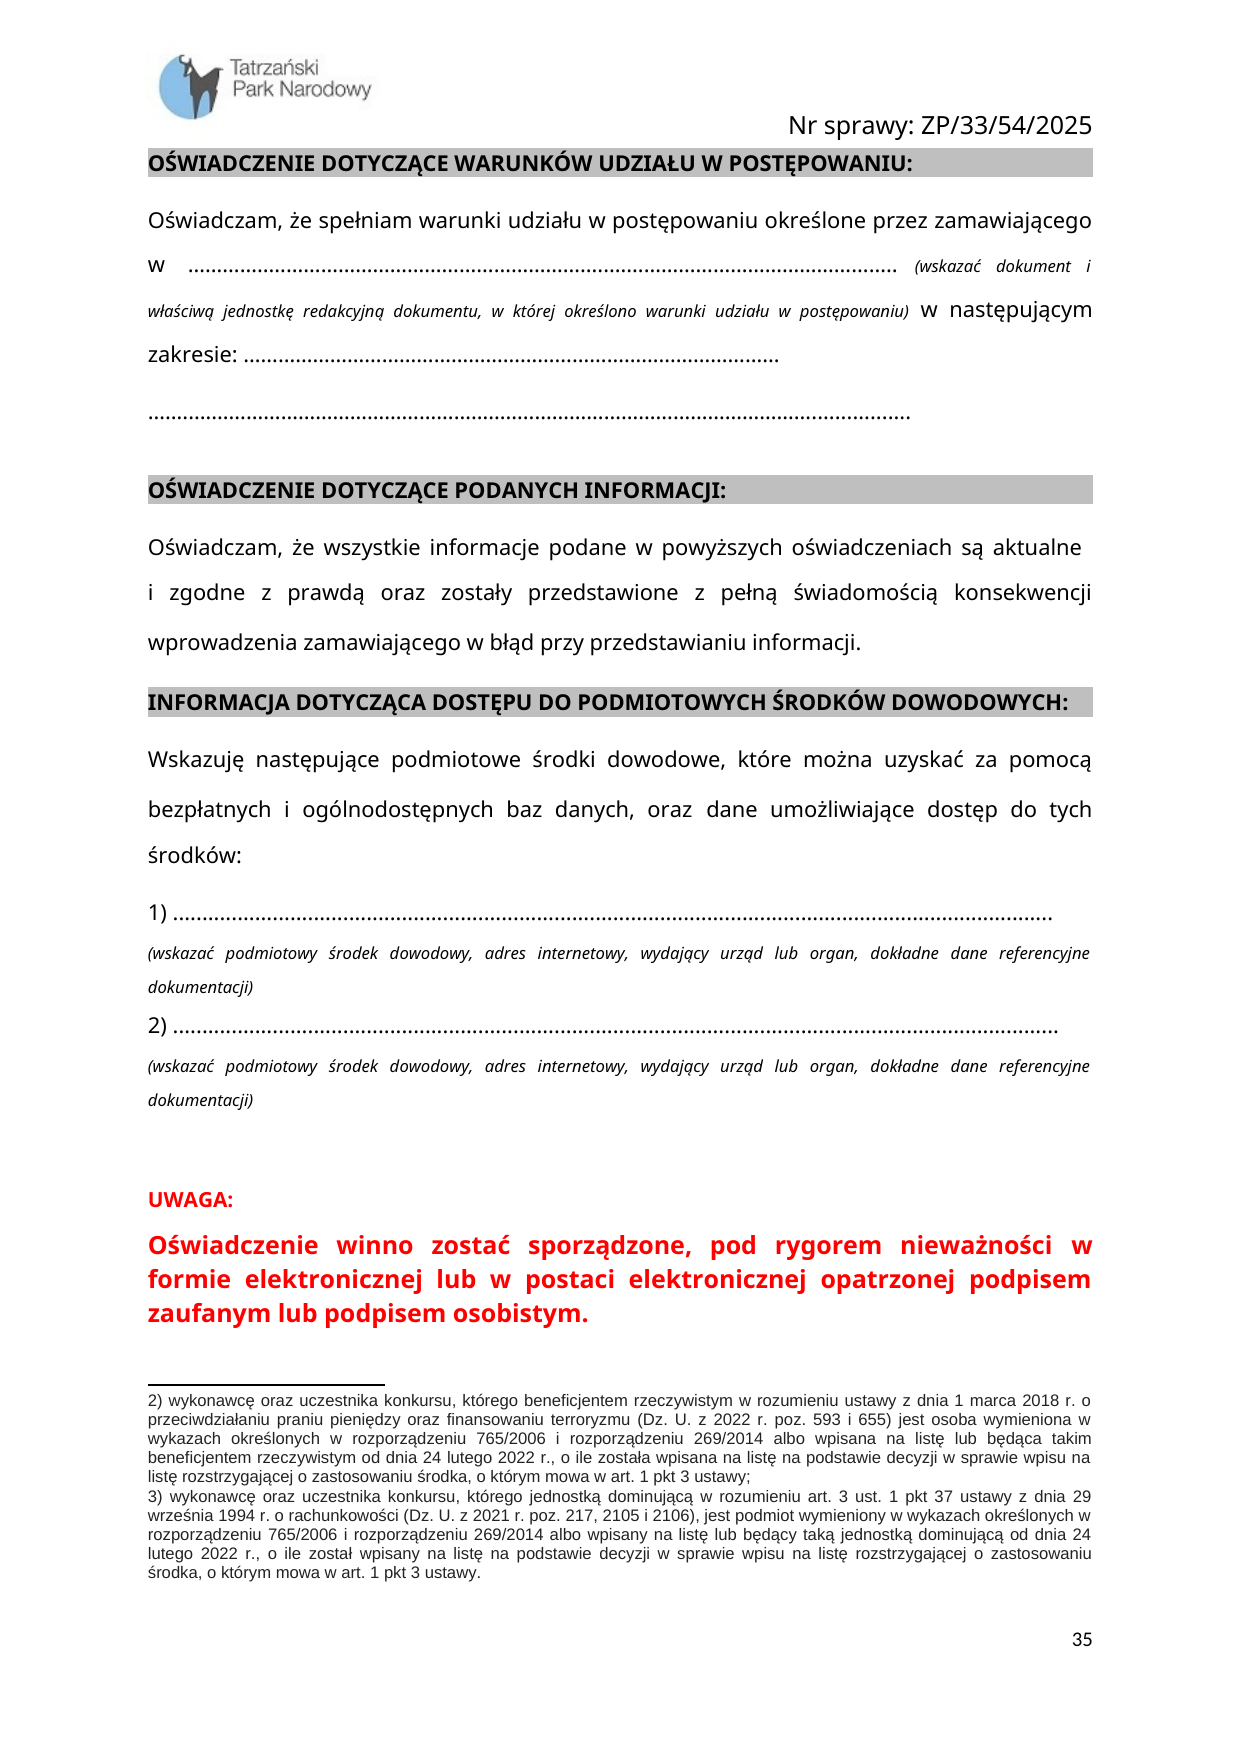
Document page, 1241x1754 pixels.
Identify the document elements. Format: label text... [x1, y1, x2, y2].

text Oświadczam, że spełniam warunki udziału w postępowaniu określone przez zamawiającego w …………..…………………………………………………..………………………………………….. (wskazać dokument i właściwą jednostkę redakcyjną dokumentu, w której określono warunki udziału w postępowaniu) w następującym zakresie: ………………………………………………………………………………… [148, 205, 1093, 369]
text 2) ....................................................................................................................................................... [148, 1010, 1093, 1040]
text OŚWIADCZENIE DOTYCZĄCE WARUNKÓW UDZIAŁU W POSTĘPOWANIU: [148, 148, 1093, 177]
text Wskazuję następujące podmiotowe środki dowodowe, które można uzyskać za pomocą bezpłatnych i ogólnodostępnych baz danych, oraz dane umożliwiające dostęp do tych środków: [148, 744, 1093, 870]
text (wskazać podmiotowy środek dowodowy, adres internetowy, wydający urząd lub organ, dokładne dane referencyjne dokumentacji) [148, 1054, 1093, 1111]
text 1) ...................................................................................................................................................... [148, 897, 1093, 927]
text Oświadczam, że wszystkie informacje podane w powyższych oświadczeniach są aktualne i zgodne z prawdą oraz zostały przedstawione z pełną świadomością konsekwencji wprowadzenia zamawiającego w błąd przy przedstawianiu informacji. [148, 532, 1093, 657]
text ……..…………………………………………………..…………………………………………................. [148, 396, 1093, 426]
picture [125, 9, 408, 146]
text (wskazać podmiotowy środek dowodowy, adres internetowy, wydający urząd lub organ, dokładne dane referencyjne dokumentacji) [148, 942, 1093, 998]
text UWAGA: [148, 1185, 1093, 1214]
text Oświadczenie winno zostać sporządzone, pod rygorem nieważności w formie elektronicznej lub w postaci elektronicznej opatrzonej podpisem zaufanym lub podpisem osobistym. [148, 1228, 1093, 1330]
text OŚWIADCZENIE DOTYCZĄCE PODANYCH INFORMACJI: [148, 475, 1093, 504]
text INFORMACJA DOTYCZĄCA DOSTĘPU DO PODMIOTOWYCH ŚRODKÓW DOWODOWYCH: [148, 687, 1093, 717]
